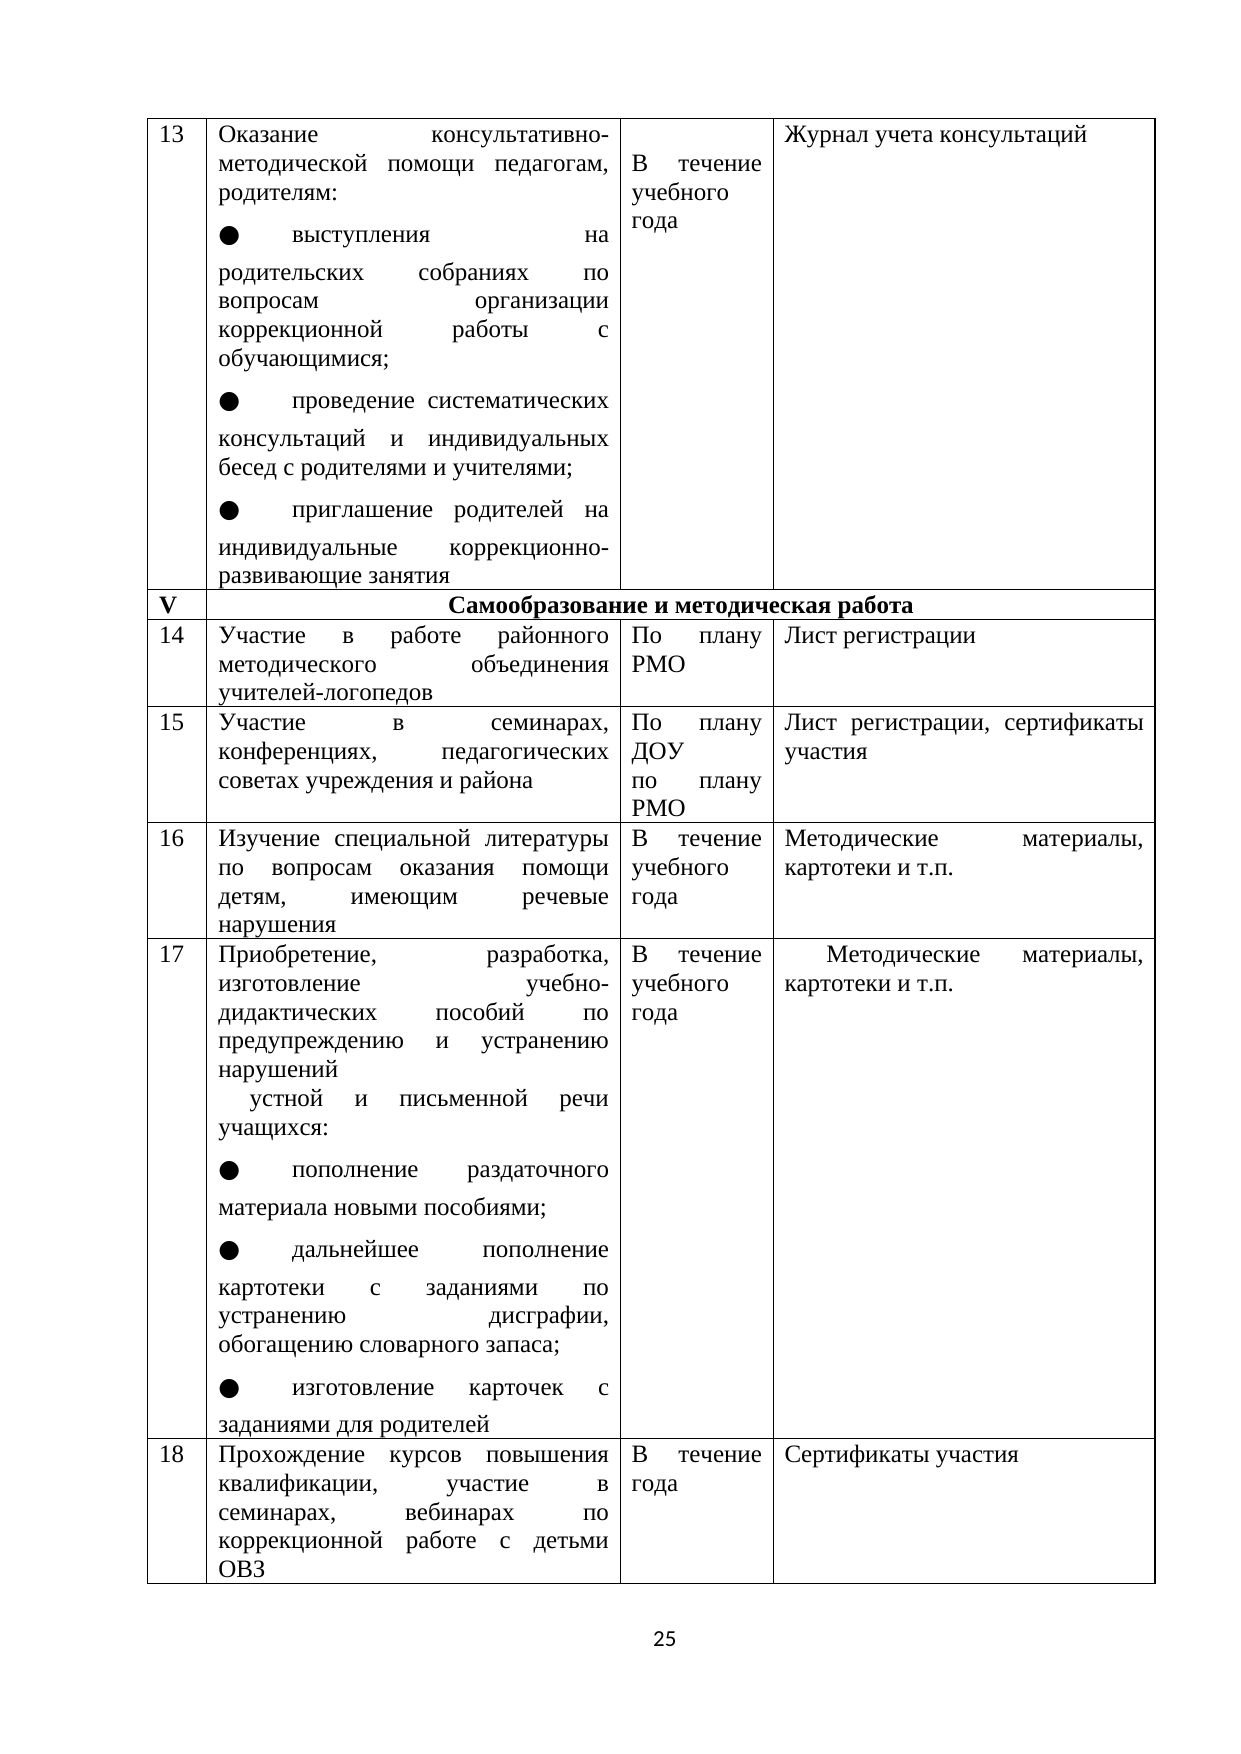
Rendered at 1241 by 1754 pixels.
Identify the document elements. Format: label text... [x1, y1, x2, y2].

table_cell В течение учебного года [621, 939, 773, 1438]
table_cell V [148, 590, 206, 619]
table_cell Приобретение, разработка, изготовление учебно-дидактических пособий по предупреждению и устранению нарушений устной и письменной речи учащихся: пополнение раздаточного материала новыми пособиями; дальнейшее пополнение картотеки с заданиями по устранению дисграфии, обогащению словарного запаса; изготовление карточек с заданиями для родителей [207, 939, 620, 1438]
table_cell Участие в семинарах, конференциях, педагогических советах учреждения и района [207, 707, 620, 822]
table_cell Сертификаты участия [774, 1439, 1154, 1583]
table_cell 15 [148, 707, 206, 822]
table_cell Участие в работе районного методического объединения учителей-логопедов [207, 620, 620, 706]
table_cell Журнал учета консультаций [774, 119, 1154, 589]
table_cell Прохождение курсов повышения квалификации, участие в семинарах, вебинарах по коррекционной работе с детьми ОВЗ [207, 1439, 620, 1583]
table_cell По плану РМО [621, 620, 773, 706]
table_cell 17 [148, 939, 206, 1438]
table_cell Оказание консультативно-методической помощи педагогам, родителям: выступления на родительских собраниях по вопросам организации коррекционной работы с обучающимися; проведение систематических консультаций и индивидуальных бесед с родителями и учителями; приглашение родителей на индивидуальные коррекционно-развивающие занятия [207, 119, 620, 589]
table_cell В течение года [621, 1439, 773, 1583]
table_cell Лист регистрации [774, 620, 1154, 706]
table_cell Методические материалы, картотеки и т.п. [774, 823, 1154, 938]
table_cell 13 [148, 119, 206, 589]
table_cell 18 [148, 1439, 206, 1583]
table_cell Самообразование и методическая работа [207, 590, 1154, 619]
table_cell 14 [148, 620, 206, 706]
table_cell 16 [148, 823, 206, 938]
table_cell По плану ДОУ по плану РМО [621, 707, 773, 822]
table_cell Лист регистрации, сертификаты участия [774, 707, 1154, 822]
table_cell В течение учебного года [621, 823, 773, 938]
table_cell В течение учебного года [621, 119, 773, 589]
table_cell Методические материалы, картотеки и т.п. [774, 939, 1154, 1438]
table_cell Изучение специальной литературы по вопросам оказания помощи детям, имеющим речевые нарушения [207, 823, 620, 938]
